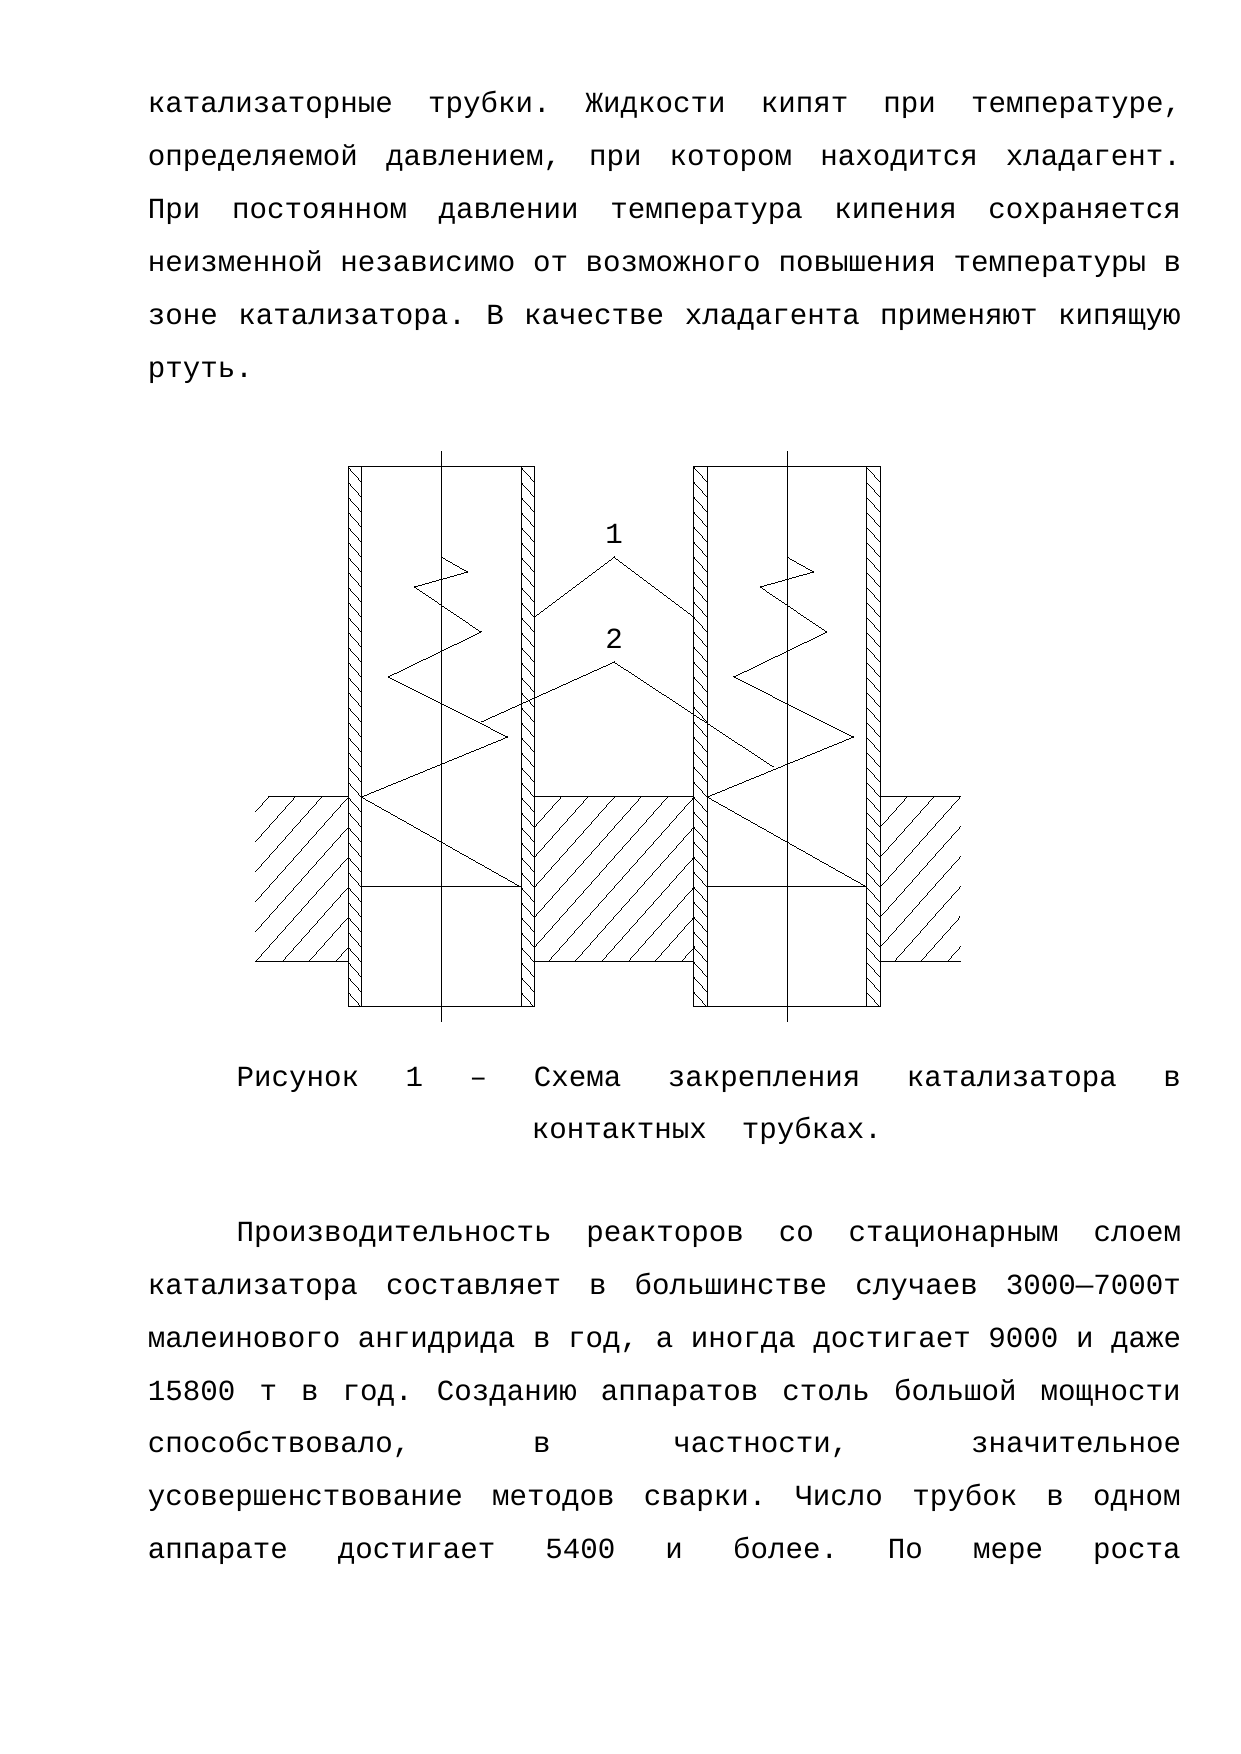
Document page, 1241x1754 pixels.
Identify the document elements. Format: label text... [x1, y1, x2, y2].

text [148, 89, 1181, 386]
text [148, 1217, 1181, 1567]
text Рисунок 1 – Схема закрепления катализатора в контактных трубках. [236, 458, 1181, 1147]
